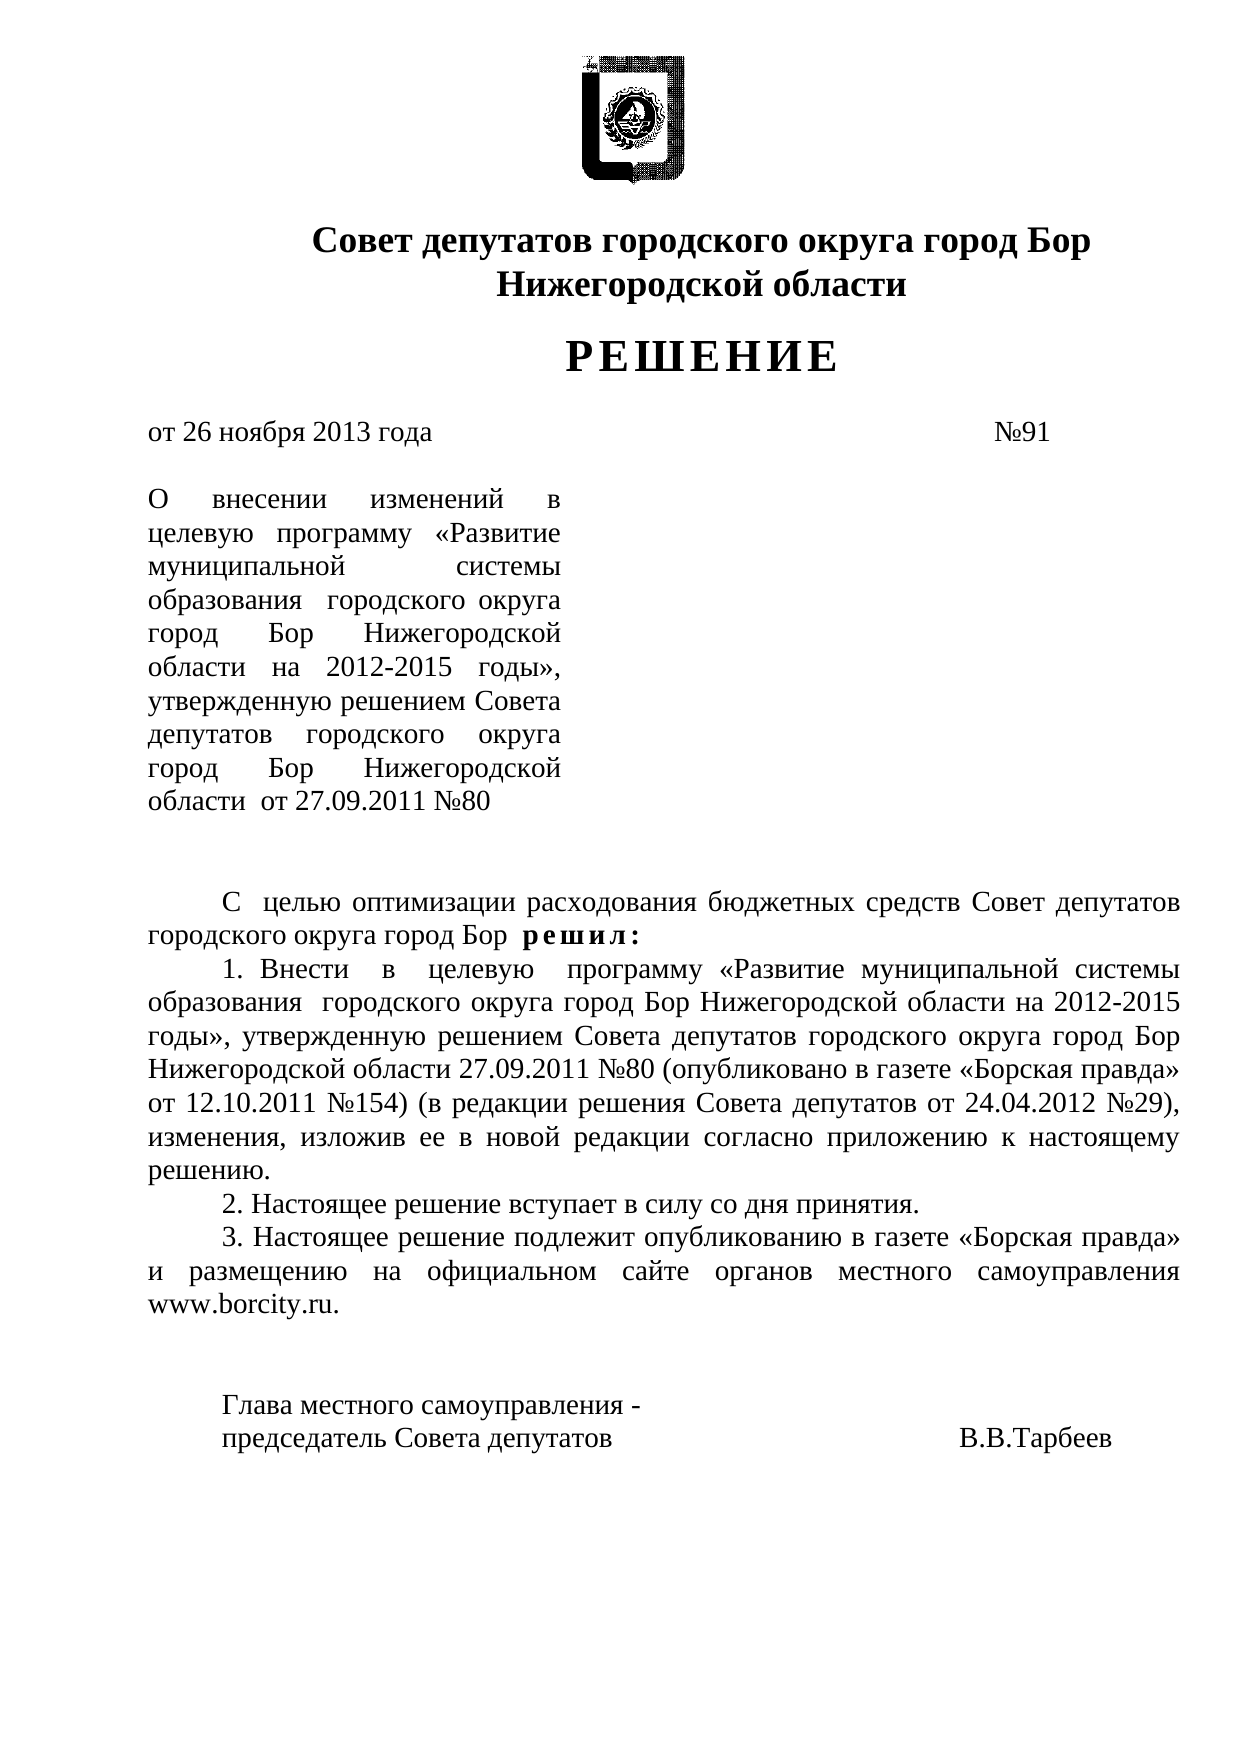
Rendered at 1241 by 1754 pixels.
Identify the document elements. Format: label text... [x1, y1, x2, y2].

text от 26 ноября 2013 года №91 [148, 414, 1181, 448]
text 2. Настоящее решение вступает в силу со дня принятия. [148, 1186, 1219, 1219]
text О внесении изменений в целевую программу «Развитие муниципальной системы образования городского округа город Бор Нижегородской области на 2012-2015 годы», утвержденную решением Совета депутатов городского округа город Бор Нижегородской области от 27.09.2011 №80 [148, 481, 561, 817]
text Нижегородской области [148, 261, 1181, 304]
text председатель Совета депутатов В.В.Тарбеев [148, 1421, 1181, 1454]
picture [580, 55, 685, 185]
text 1. Внести в целевую программу «Развитие муниципальной системы образования городского округа город Бор Нижегородской области на 2012-2015 годы», утвержденную решением Совета депутатов городского округа город Бор Нижегородской области 27.09.2011 №80 (опубликовано в газете «Борская правда» от 12.10.2011 №154) (в редакции решения Совета депутатов от 24.04.2012 №29), изменения, изложив ее в новой редакции согласно приложению к настоящему решению. [148, 951, 1181, 1186]
text Глава местного самоуправления - [148, 1387, 1181, 1421]
text Совет депутатов городского округа город Бор [148, 218, 1181, 261]
text РЕШЕНИЕ [148, 328, 1181, 381]
text 3. Настоящее решение подлежит опубликованию в газете «Борская правда» и размещению на официальном сайте органов местного самоуправления www.borcity.ru. [148, 1219, 1181, 1320]
text С целью оптимизации расходования бюджетных средств Совет депутатов городского округа город Бор решил: [148, 884, 1181, 951]
